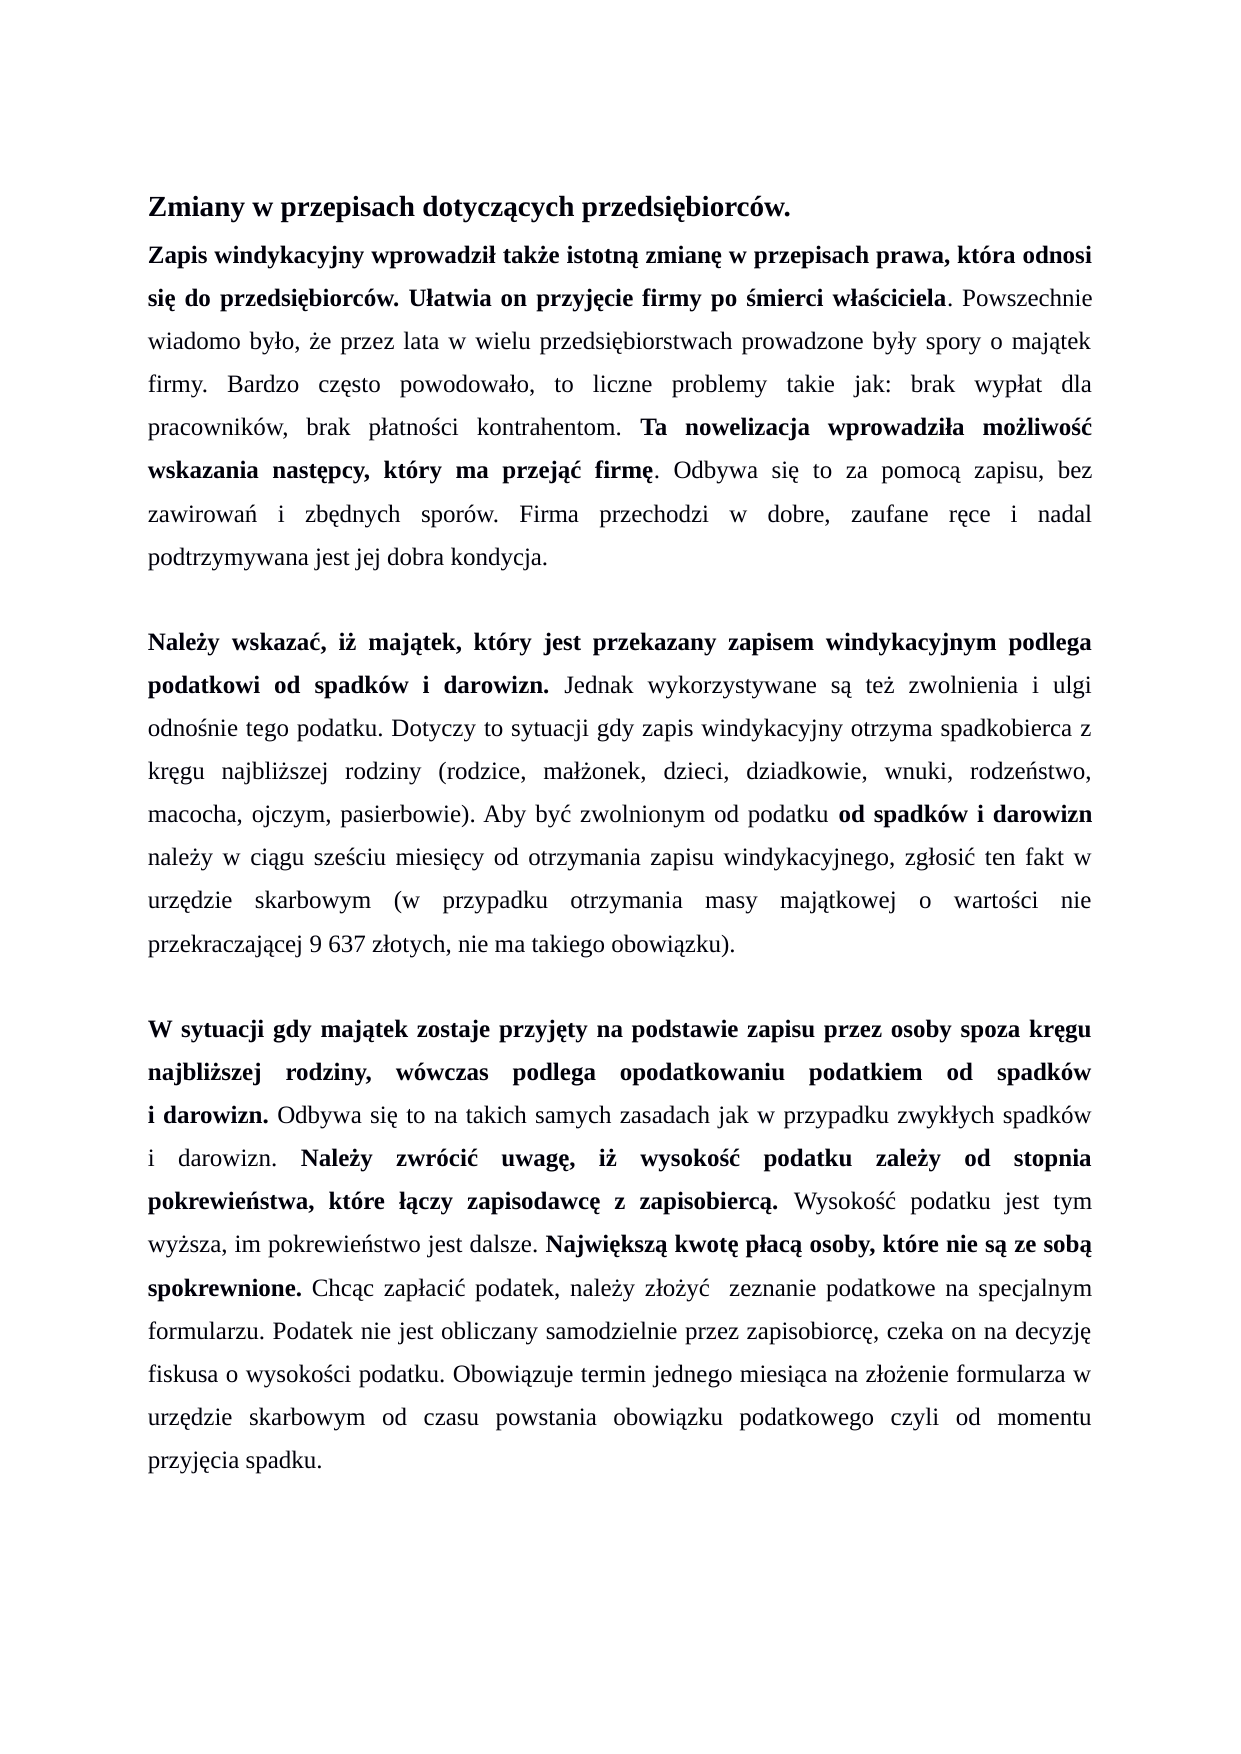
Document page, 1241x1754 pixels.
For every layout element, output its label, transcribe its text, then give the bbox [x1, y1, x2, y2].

text W sytuacji gdy majątek zostaje przyjęty na podstawie zapisu przez osoby spoza kręgu najbliższej rodziny, wówczas podlega opodatkowaniu podatkiem od spadków i darowizn. Odbywa się to na takich samych zasadach jak w przypadku zwykłych spadków i darowizn. Należy zwrócić uwagę, iż wysokość podatku zależy od stopnia pokrewieństwa, które łączy zapisodawcę z zapisobiercą. Wysokość podatku jest tym wyższa, im pokrewieństwo jest dalsze. Największą kwotę płacą osoby, które nie są ze sobą spokrewnione. Chcąc zapłacić podatek, należy złożyć zeznanie podatkowe na specjalnym formularzu. Podatek nie jest obliczany samodzielnie przez zapisobiorcę, czeka on na decyzję fiskusa o wysokości podatku. Obowiązuje termin jednego miesiąca na złożenie formularza w urzędzie skarbowym od czasu powstania obowiązku podatkowego czyli od momentu przyjęcia spadku. [148, 1014, 1093, 1474]
text Zmiany w przepisach dotyczących przedsiębiorców. [148, 189, 1093, 223]
text Zapis windykacyjny wprowadził także istotną zmianę w przepisach prawa, która odnosi się do przedsiębiorców. Ułatwia on przyjęcie firmy po śmierci właściciela. Powszechnie wiadomo było, że przez lata w wielu przedsiębiorstwach prowadzone były spory o majątek firmy. Bardzo często powodowało, to liczne problemy takie jak: brak wypłat dla pracowników, brak płatności kontrahentom. Ta nowelizacja wprowadziła możliwość wskazania następcy, który ma przejąć firmę. Odbywa się to za pomocą zapisu, bez zawirowań i zbędnych sporów. Firma przechodzi w dobre, zaufane ręce i nadal podtrzymywana jest jej dobra kondycja. [148, 240, 1093, 571]
text Należy wskazać, iż majątek, który jest przekazany zapisem windykacyjnym podlega podatkowi od spadków i darowizn. Jednak wykorzystywane są też zwolnienia i ulgi odnośnie tego podatku. Dotyczy to sytuacji gdy zapis windykacyjny otrzyma spadkobierca z kręgu najbliższej rodziny (rodzice, małżonek, dzieci, dziadkowie, wnuki, rodzeństwo, macocha, ojczym, pasierbowie). Aby być zwolnionym od podatku od spadków i darowizn należy w ciągu sześciu miesięcy od otrzymania zapisu windykacyjnego, zgłosić ten fakt w urzędzie skarbowym (w przypadku otrzymania masy majątkowej o wartości nie przekraczającej 9 637 złotych, nie ma takiego obowiązku). [148, 627, 1093, 957]
